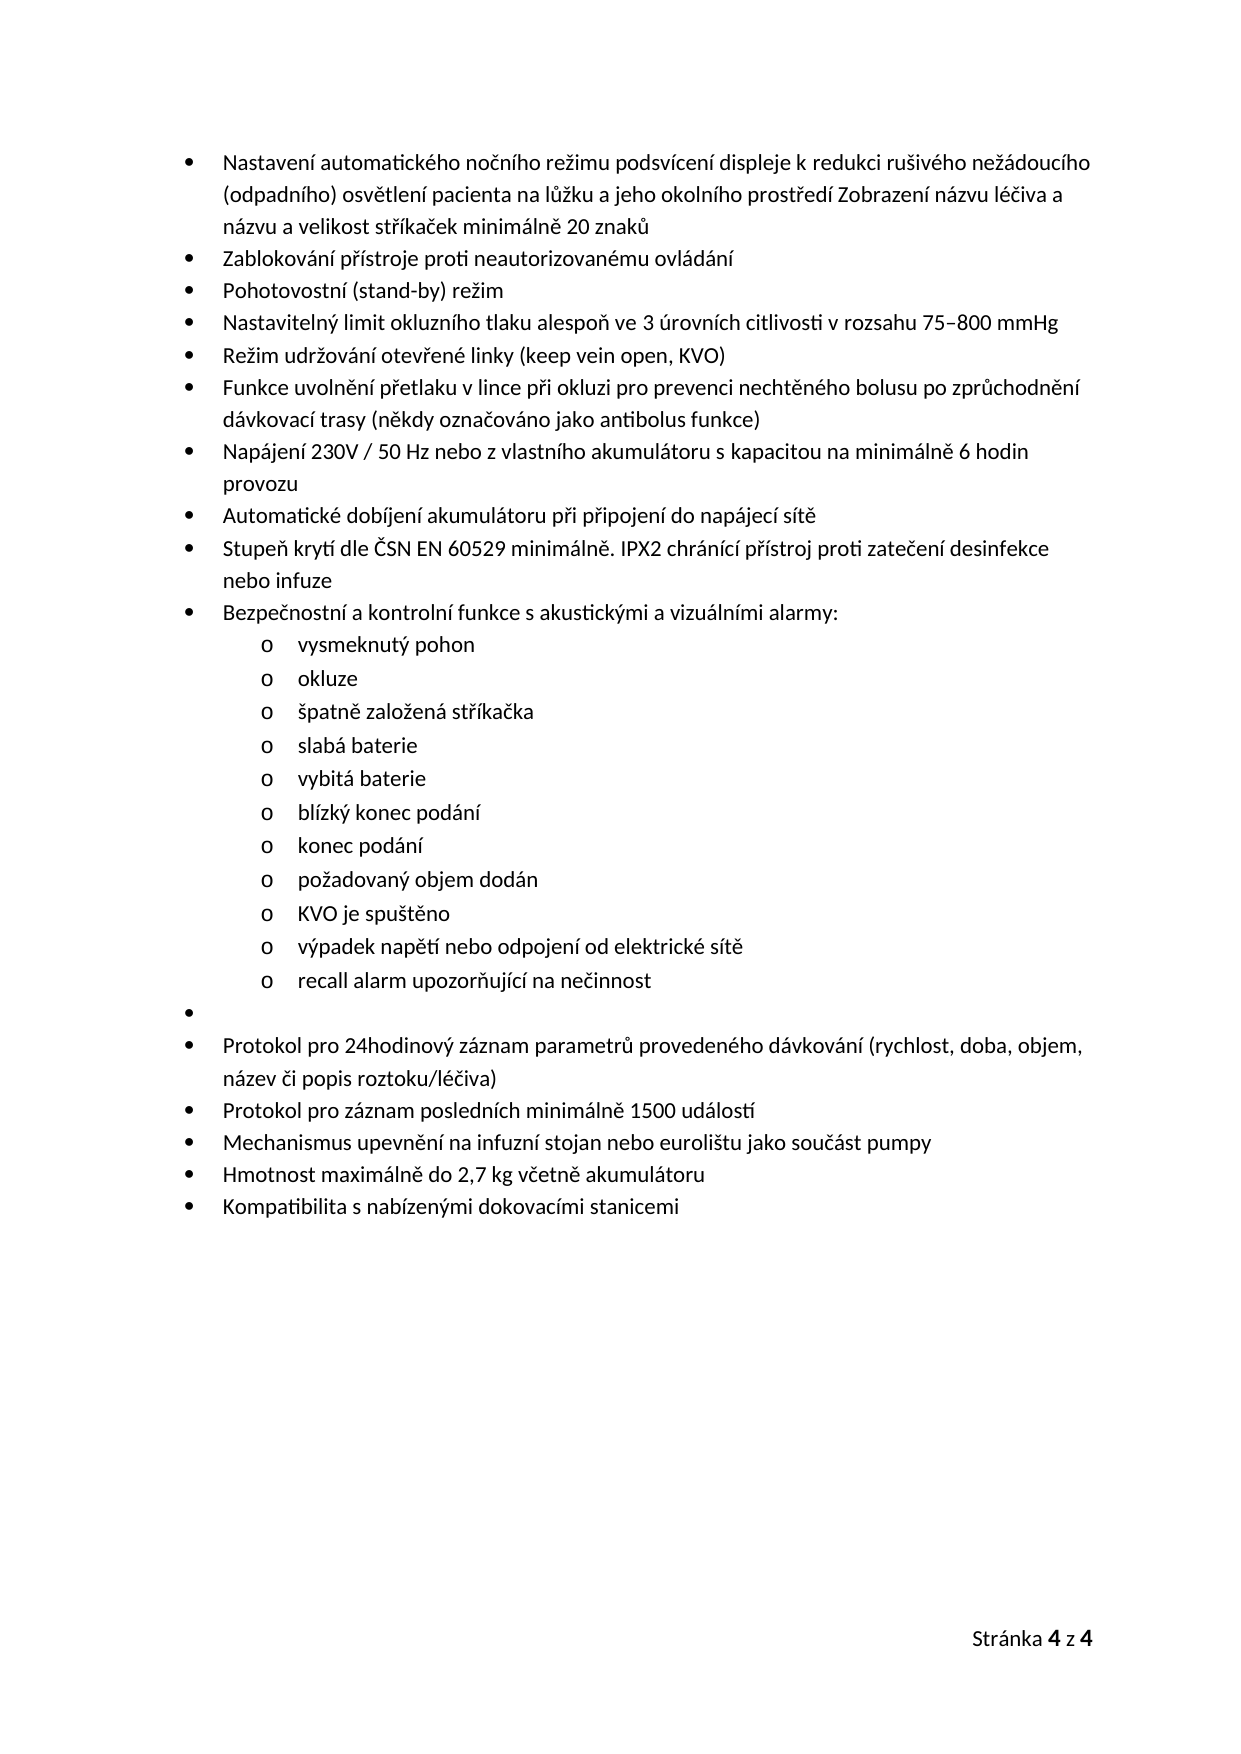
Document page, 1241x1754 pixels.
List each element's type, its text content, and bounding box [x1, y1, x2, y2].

list okluze [260, 664, 1093, 693]
list Stupeň krytí dle ČSN EN 60529 minimálně. IPX2 chránící přístroj proti zatečení desinfekce nebo infuze [185, 534, 1093, 594]
list Funkce uvolnění přetlaku v lince při okluzi pro prevenci nechtěného bolusu po zprůchodnění dávkovací trasy (někdy označováno jako antibolus funkce) [185, 373, 1093, 433]
list KVO je spuštěno [260, 899, 1093, 928]
list vybitá baterie [260, 764, 1093, 794]
list požadovaný objem dodán [260, 865, 1093, 894]
list Hmotnost maximálně do 2,7 kg včetně akumulátoru [185, 1160, 1093, 1188]
list Kompatibilita s nabízenými dokovacími stanicemi [185, 1192, 1093, 1221]
list Bezpečnostní a kontrolní funkce s akustickými a vizuálními alarmy: [185, 598, 1093, 626]
list recall alarm upozorňující na nečinnost [260, 966, 1093, 995]
list Pohotovostní (stand-by) režim [185, 276, 1093, 304]
list Režim udržování otevřené linky (keep vein open, KVO) [185, 341, 1093, 369]
list Protokol pro záznam posledních minimálně 1500 událostí [185, 1096, 1093, 1124]
list Napájení 230V / 50 Hz nebo z vlastního akumulátoru s kapacitou na minimálně 6 hodin provozu [185, 437, 1093, 497]
list blízký konec podání [260, 798, 1093, 827]
list špatně založená stříkačka [260, 697, 1093, 727]
list Nastavitelný limit okluzního tlaku alespoň ve 3 úrovních citlivosti v rozsahu 75–800 mmHg [185, 308, 1093, 337]
list konec podání [260, 832, 1093, 861]
list Mechanismus upevnění na infuzní stojan nebo eurolištu jako součást pumpy [185, 1128, 1093, 1156]
list slabá baterie [260, 731, 1093, 760]
list Automatické dobíjení akumulátoru při připojení do napájecí sítě [185, 502, 1093, 530]
list Zablokování přístroje proti neautorizovanému ovládání [185, 244, 1093, 272]
list Protokol pro 24hodinový záznam parametrů provedeného dávkování (rychlost, doba, objem, název či popis roztoku/léčiva) [185, 1032, 1093, 1092]
list Nastavení automatického nočního režimu podsvícení displeje k redukci rušivého nežádoucího (odpadního) osvětlení pacienta na lůžku a jeho okolního prostředí Zobrazení názvu léčiva a názvu a velikost stříkaček minimálně 20 znaků [185, 148, 1093, 240]
list výpadek napětí nebo odpojení od elektrické sítě [260, 932, 1093, 961]
list vysmeknutý pohon [260, 630, 1093, 659]
